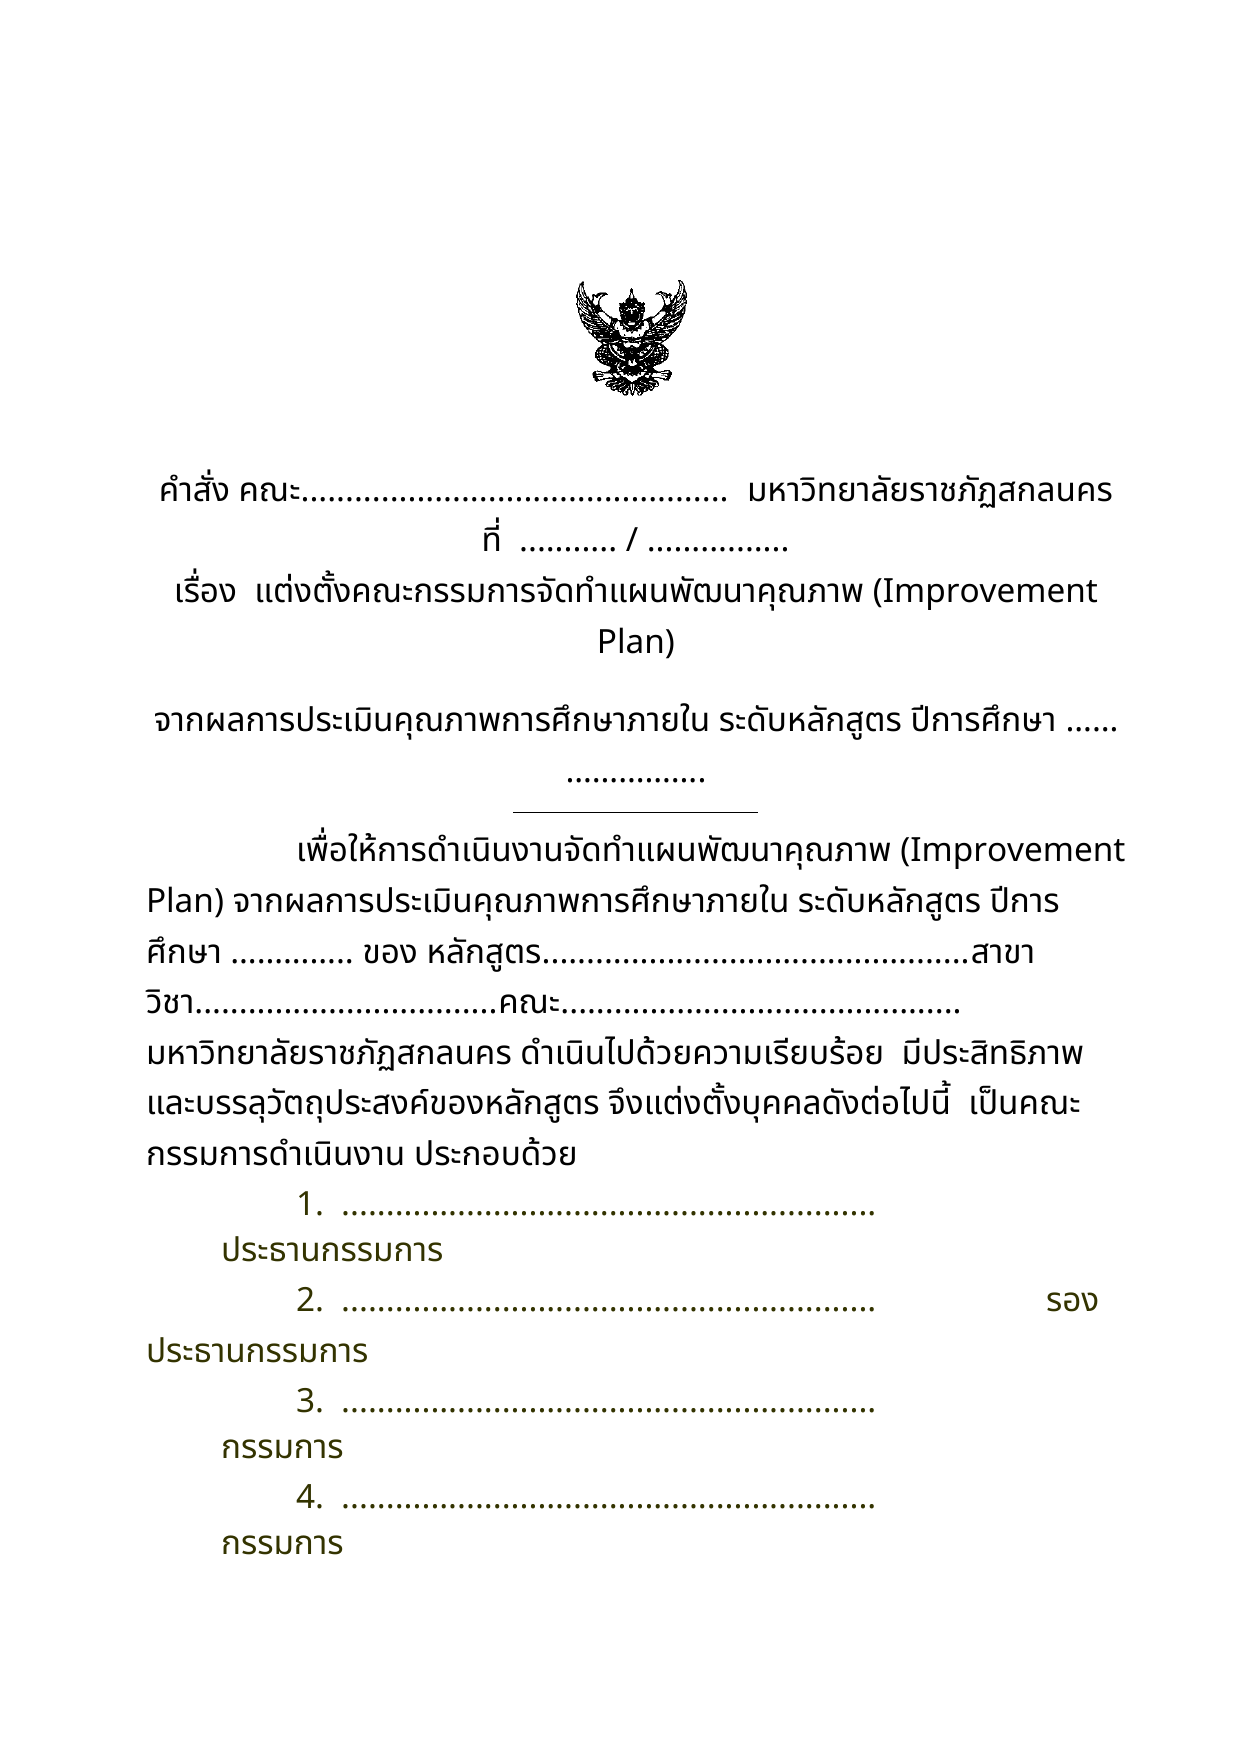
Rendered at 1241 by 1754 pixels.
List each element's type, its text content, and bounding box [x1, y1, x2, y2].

text ที่ ........... / ................ [146, 516, 1126, 567]
subtitle เรื่อง แต่งตั้งคณะกรรมการจัดทำแผนพัฒนาคุณภาพ (Improvement Plan) [146, 567, 1126, 663]
text 3. ............................................................ กรรมการ [146, 1377, 1126, 1473]
text คำสั่ง คณะ................................................ มหาวิทยาลัยราชภัฏสกลนคร [146, 466, 1126, 516]
text 4. ............................................................ กรรมการ [146, 1473, 1126, 1569]
text 2. ............................................................ รองประธานกรรมการ [146, 1276, 1126, 1377]
subtitle จากผลการประเมินคุณภาพการศึกษาภายใน ระดับหลักสูตร ปีการศึกษา …………………. [146, 663, 1126, 797]
picture [575, 279, 688, 400]
text เพื่อให้การดำเนินงานจัดทำแผนพัฒนาคุณภาพ (Improvement Plan) จากผลการประเมินคุณภาพการศึกษาภายใน ระดับหลักสูตร ปีการศึกษา ………….. ของ หลักสูตร................................................สาขาวิชา..................................คณะ............................................. มหาวิทยาลัยราชภัฏสกลนคร ดำเนินไปด้วยความเรียบร้อย มีประสิทธิภาพ และบรรลุวัตถุประสงค์ของหลักสูตร จึงแต่งตั้งบุคคลดังต่อไปนี้ เป็นคณะกรรมการดำเนินงาน ประกอบด้วย [146, 826, 1126, 1180]
text 1. ............................................................ ประธานกรรมการ [146, 1180, 1126, 1276]
